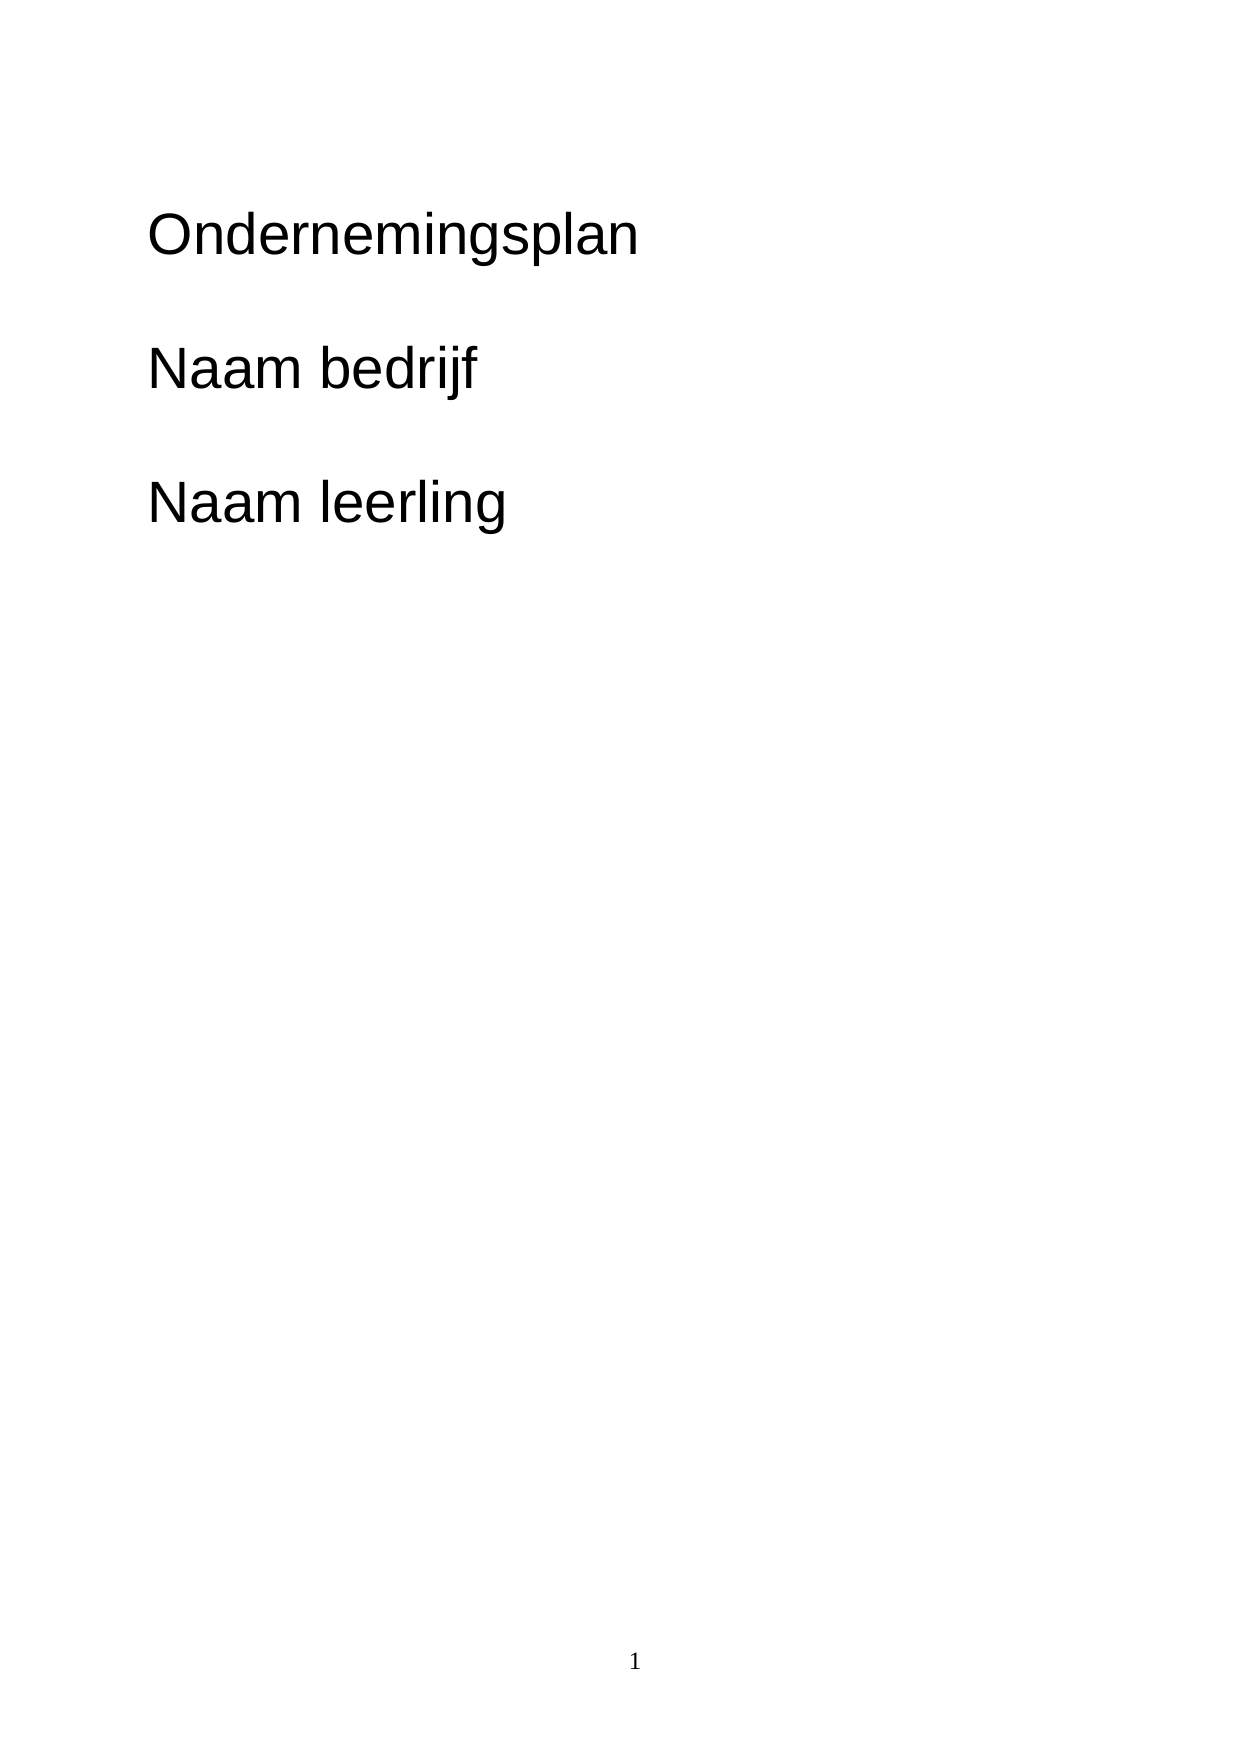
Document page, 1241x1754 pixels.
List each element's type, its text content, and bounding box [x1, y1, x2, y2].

text Ondernemingsplan [148, 199, 1122, 267]
text Naam leerling [148, 468, 1122, 535]
text Naam bedrijf [148, 334, 1122, 401]
